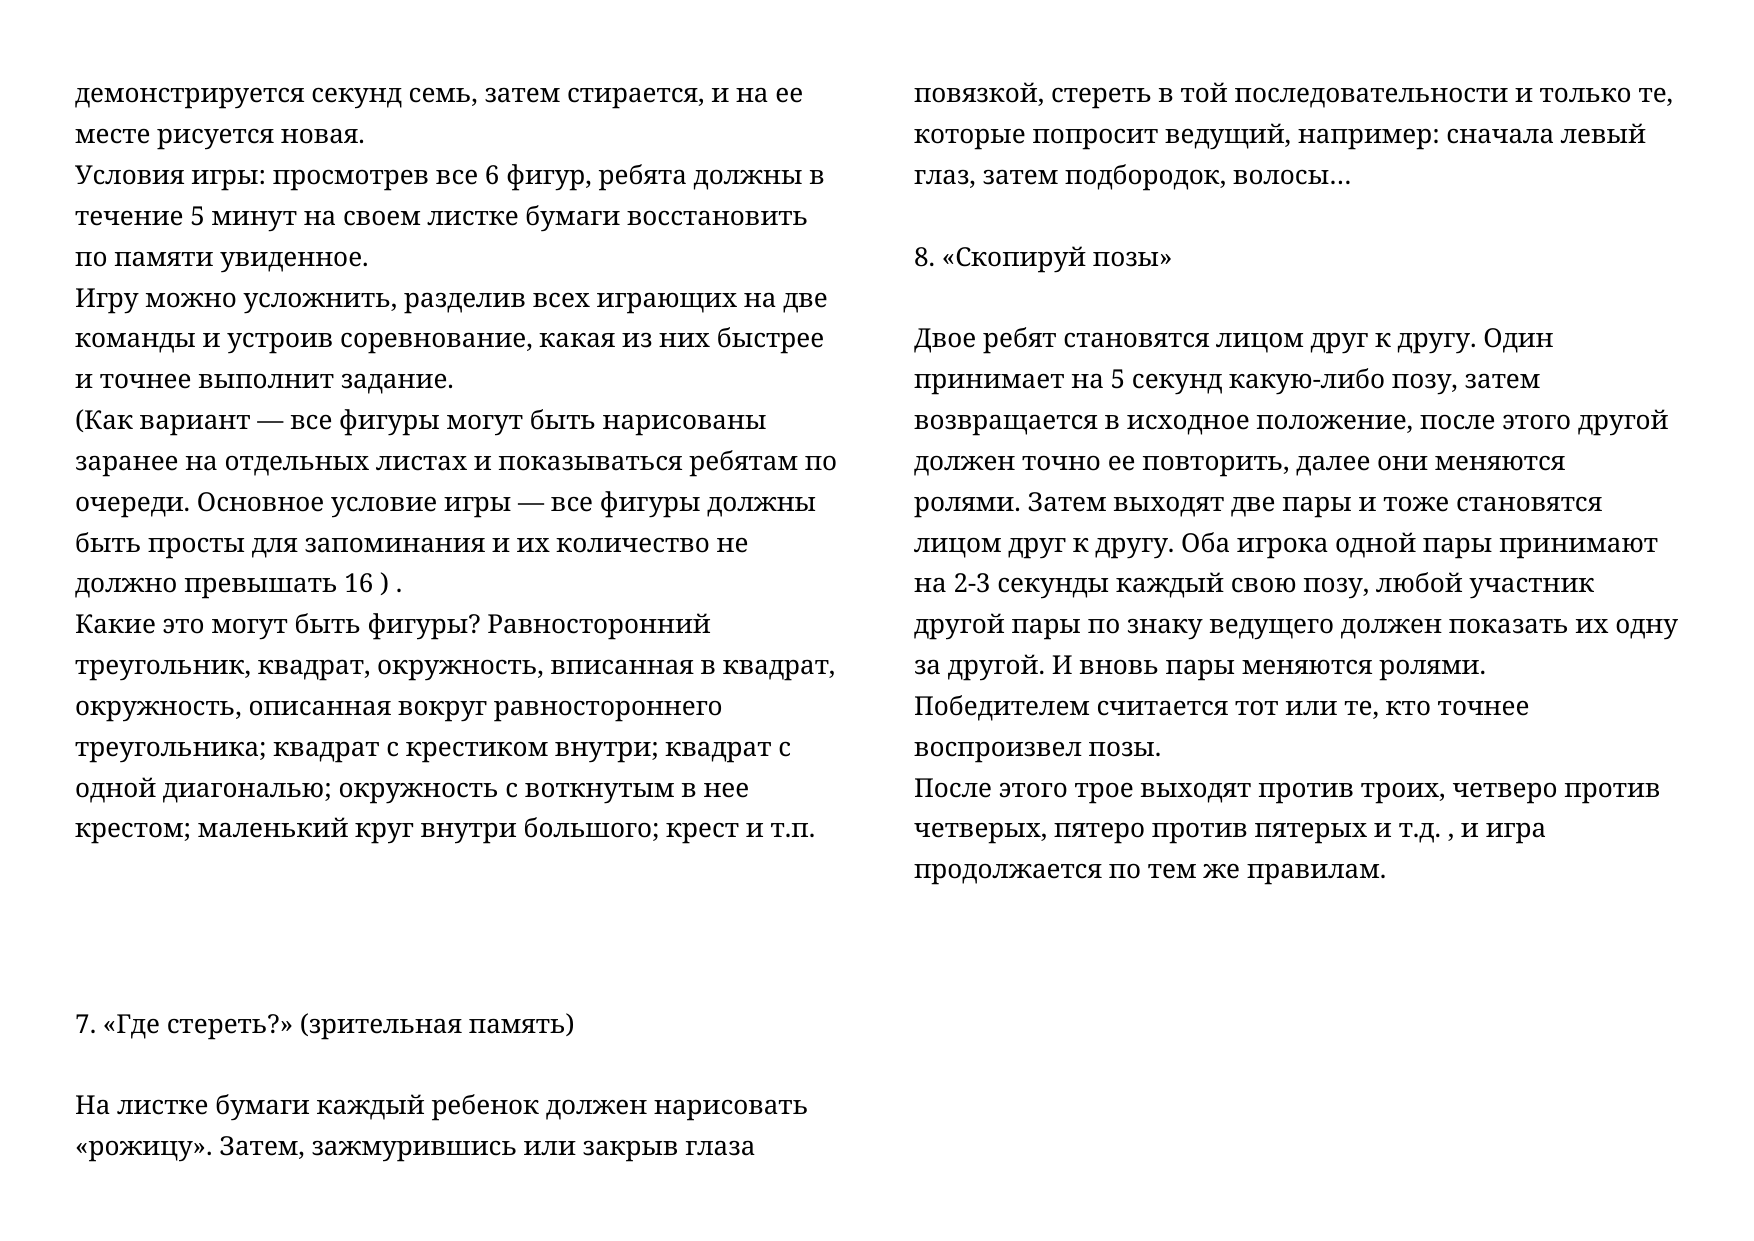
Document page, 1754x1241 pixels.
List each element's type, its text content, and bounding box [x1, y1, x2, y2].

text 7. «Где стереть?» (зрительная память) На листке бумаги каждый ребенок должен нарисовать «рожицу». Затем, зажмурившись или закрыв глаза повязкой, стереть в той последовательности и только те, которые попросит ведущий, например: сначала левый глаз, затем подбородок, волосы… 8. «Скопируй позы» Двое ребят становятся лицом друг к другу. Один принимает на 5 секунд какую-либо позу, затем возвращается в исходное положение, после этого другой должен точно ее повторить, далее они меняются ролями. Затем выходят две пары и тоже становятся лицом друг к другу. Оба игрока одной пары принимают на 2-3 секунды каждый свою позу, любой участник другой пары по знаку ведущего должен показать их одну за другой. И вновь пары меняются ролями. Победителем считается тот или те, кто точнее воспроизвел позы. После этого трое выходят против троих, четверо против четверых, пятеро против пятерых и т.д. , и игра продолжается по тем же правилам. [75, 1005, 840, 1163]
text 7. «Где стереть?» (зрительная память) На листке бумаги каждый ребенок должен нарисовать «рожицу». Затем, зажмурившись или закрыв глаза повязкой, стереть в той последовательности и только те, которые попросит ведущий, например: сначала левый глаз, затем подбородок, волосы… 8. «Скопируй позы» Двое ребят становятся лицом друг к другу. Один принимает на 5 секунд какую-либо позу, затем возвращается в исходное положение, после этого другой должен точно ее повторить, далее они меняются ролями. Затем выходят две пары и тоже становятся лицом друг к другу. Оба игрока одной пары принимают на 2-3 секунды каждый свою позу, любой участник другой пары по знаку ведущего должен показать их одну за другой. И вновь пары меняются ролями. Победителем считается тот или те, кто точнее воспроизвел позы. После этого трое выходят против троих, четверо против четверых, пятеро против пятерых и т.д. , и игра продолжается по тем же правилам. [914, 75, 1679, 959]
